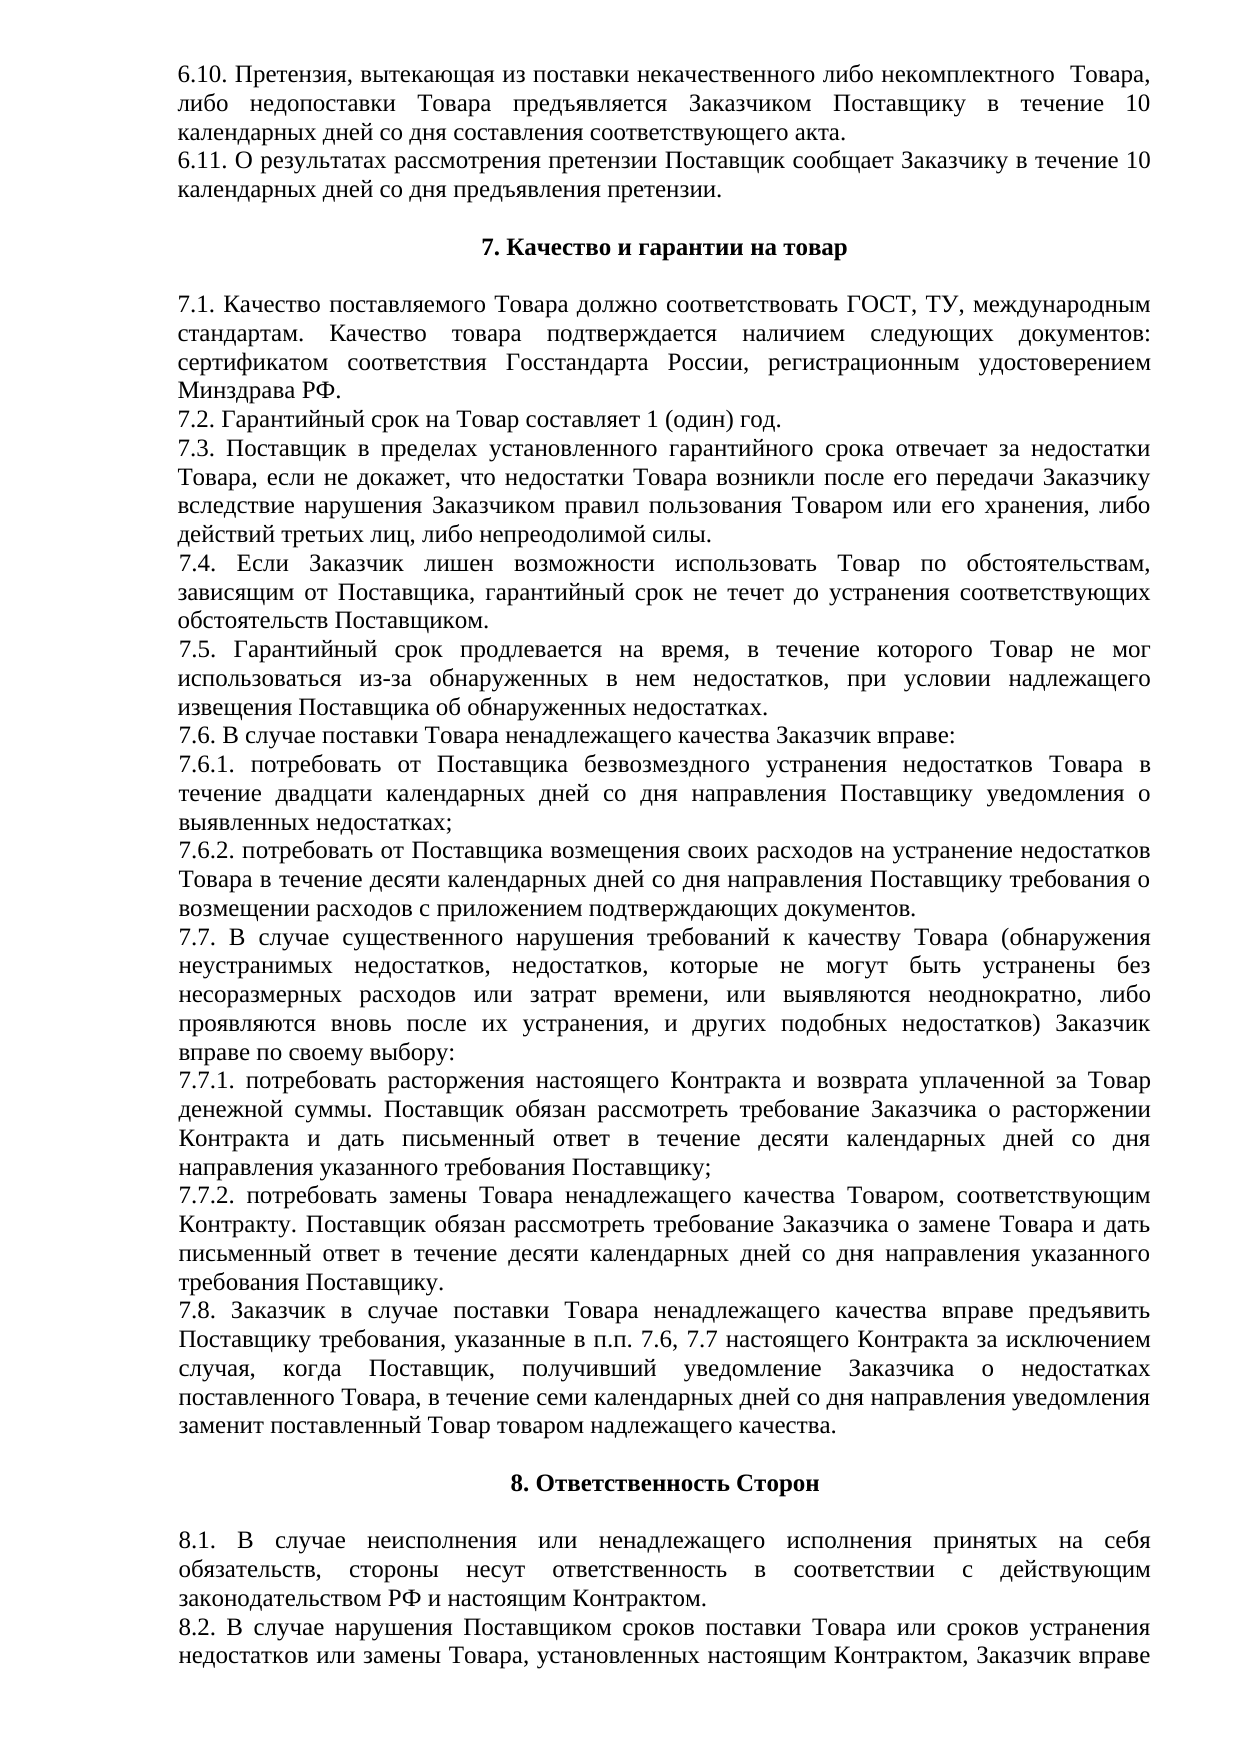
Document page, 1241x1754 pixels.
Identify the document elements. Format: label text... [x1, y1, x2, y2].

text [178, 1612, 1152, 1669]
text 7.8. Заказчик в случае поставки Товара ненадлежащего качества вправе предъявить Поставщику требования, указанные в п.п. 7.6, 7.7 настоящего Контракта за исключением случая, когда Поставщик, получивший уведомление Заказчика о недостатках поставленного Товара, в течение семи календарных дней со дня направления уведомления заменит поставленный Товар товаром надлежащего качества. [178, 1295, 1152, 1439]
text 7.6. В случае поставки Товара ненадлежащего качества Заказчик вправе: [178, 720, 1152, 749]
text 7.6.1. потребовать от Поставщика безвозмездного устранения недостатков Товара в течение двадцати календарных дней со дня направления Поставщику уведомления о выявленных недостатках; [178, 749, 1152, 835]
text 7.5. Гарантийный срок продлевается на время, в течение которого Товар не мог использоваться из-за обнаруженных в нем недостатков, при условии надлежащего извещения Поставщика об обнаруженных недостатках. [177, 634, 1152, 720]
text 7.1. Качество поставляемого Товара должно соответствовать ГОСТ, ТУ, международным стандартам. Качество товара подтверждается наличием следующих документов: сертификатом соответствия Госстандарта России, регистрационным удостоверением Минздрава РФ. [177, 289, 1152, 404]
text 7.6.2. потребовать от Поставщика возмещения своих расходов на устранение недостатков Товара в течение десяти календарных дней со дня направления Поставщику требования о возмещении расходов с приложением подтверждающих документов. [178, 835, 1152, 922]
text 7. Качество и гарантии на товар [177, 232, 1152, 260]
text 7.4. Если Заказчик лишен возможности использовать Товар по обстоятельствам, зависящим от Поставщика, гарантийный срок не течет до устранения соответствующих обстоятельств Поставщиком. [177, 548, 1152, 634]
text 7.7. В случае существенного нарушения требований к качеству Товара (обнаружения неустранимых недостатков, недостатков, которые не могут быть устранены без несоразмерных расходов или затрат времени, или выявляются неоднократно, либо проявляются вновь после их устранения, и других подобных недостатков) Заказчик вправе по своему выбору: [178, 922, 1152, 1065]
text 7.7.1. потребовать расторжения настоящего Контракта и возврата уплаченной за Товар денежной суммы. Поставщик обязан рассмотреть требование Заказчика о расторжении Контракта и дать письменный ответ в течение десяти календарных дней со дня направления указанного требования Поставщику; [178, 1065, 1152, 1180]
text 8. Ответственность Сторон [178, 1468, 1152, 1497]
text 6.10. Претензия, вытекающая из поставки некачественного либо некомплектного Товара, либо недопоставки Товара предъявляется Заказчиком Поставщику в течение 10 календарных дней со дня составления соответствующего акта. [177, 59, 1152, 145]
text 8.1. В случае неисполнения или ненадлежащего исполнения принятых на себя обязательств, стороны несут ответственность в соответствии с действующим законодательством РФ и настоящим Контрактом. [178, 1525, 1152, 1612]
text 6.11. О результатах рассмотрения претензии Поставщик сообщает Заказчику в течение 10 календарных дней со дня предъявления претензии. [177, 145, 1152, 203]
text 7.7.2. потребовать замены Товара ненадлежащего качества Товаром, соответствующим Контракту. Поставщик обязан рассмотреть требование Заказчика о замене Товара и дать письменный ответ в течение десяти календарных дней со дня направления указанного требования Поставщику. [178, 1180, 1152, 1295]
text 7.2. Гарантийный срок на Товар составляет 1 (один) год. [177, 404, 1152, 433]
text 7.3. Поставщик в пределах установленного гарантийного срока отвечает за недостатки Товара, если не докажет, что недостатки Товара возникли после его передачи Заказчику вследствие нарушения Заказчиком правил пользования Товаром или его хранения, либо действий третьих лиц, либо непреодолимой силы. [177, 433, 1152, 548]
